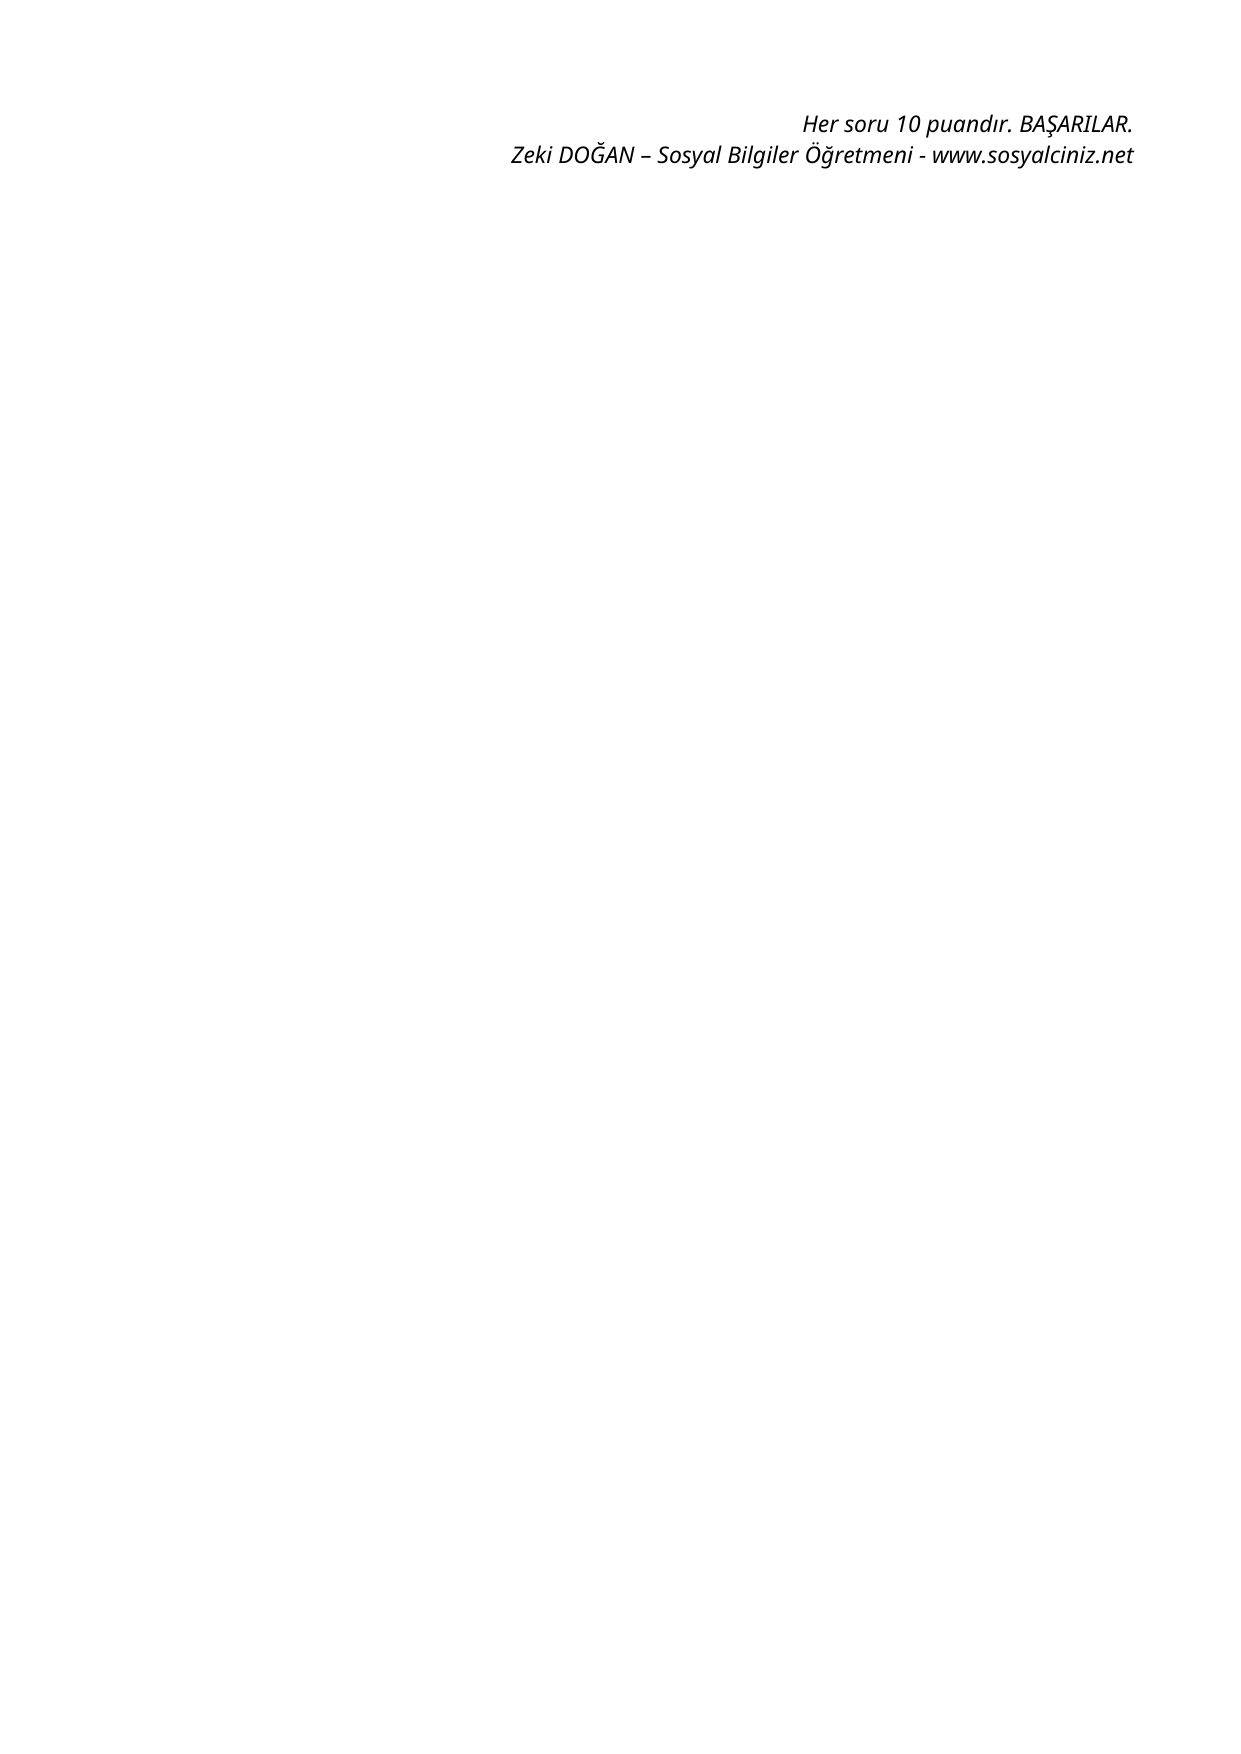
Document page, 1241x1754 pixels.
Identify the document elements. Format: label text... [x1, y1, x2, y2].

text Her soru 10 puandır. BAŞARILAR. [106, 108, 1134, 139]
text Zeki DOĞAN – Sosyal Bilgiler Öğretmeni - www.sosyalciniz.net [106, 139, 1134, 171]
